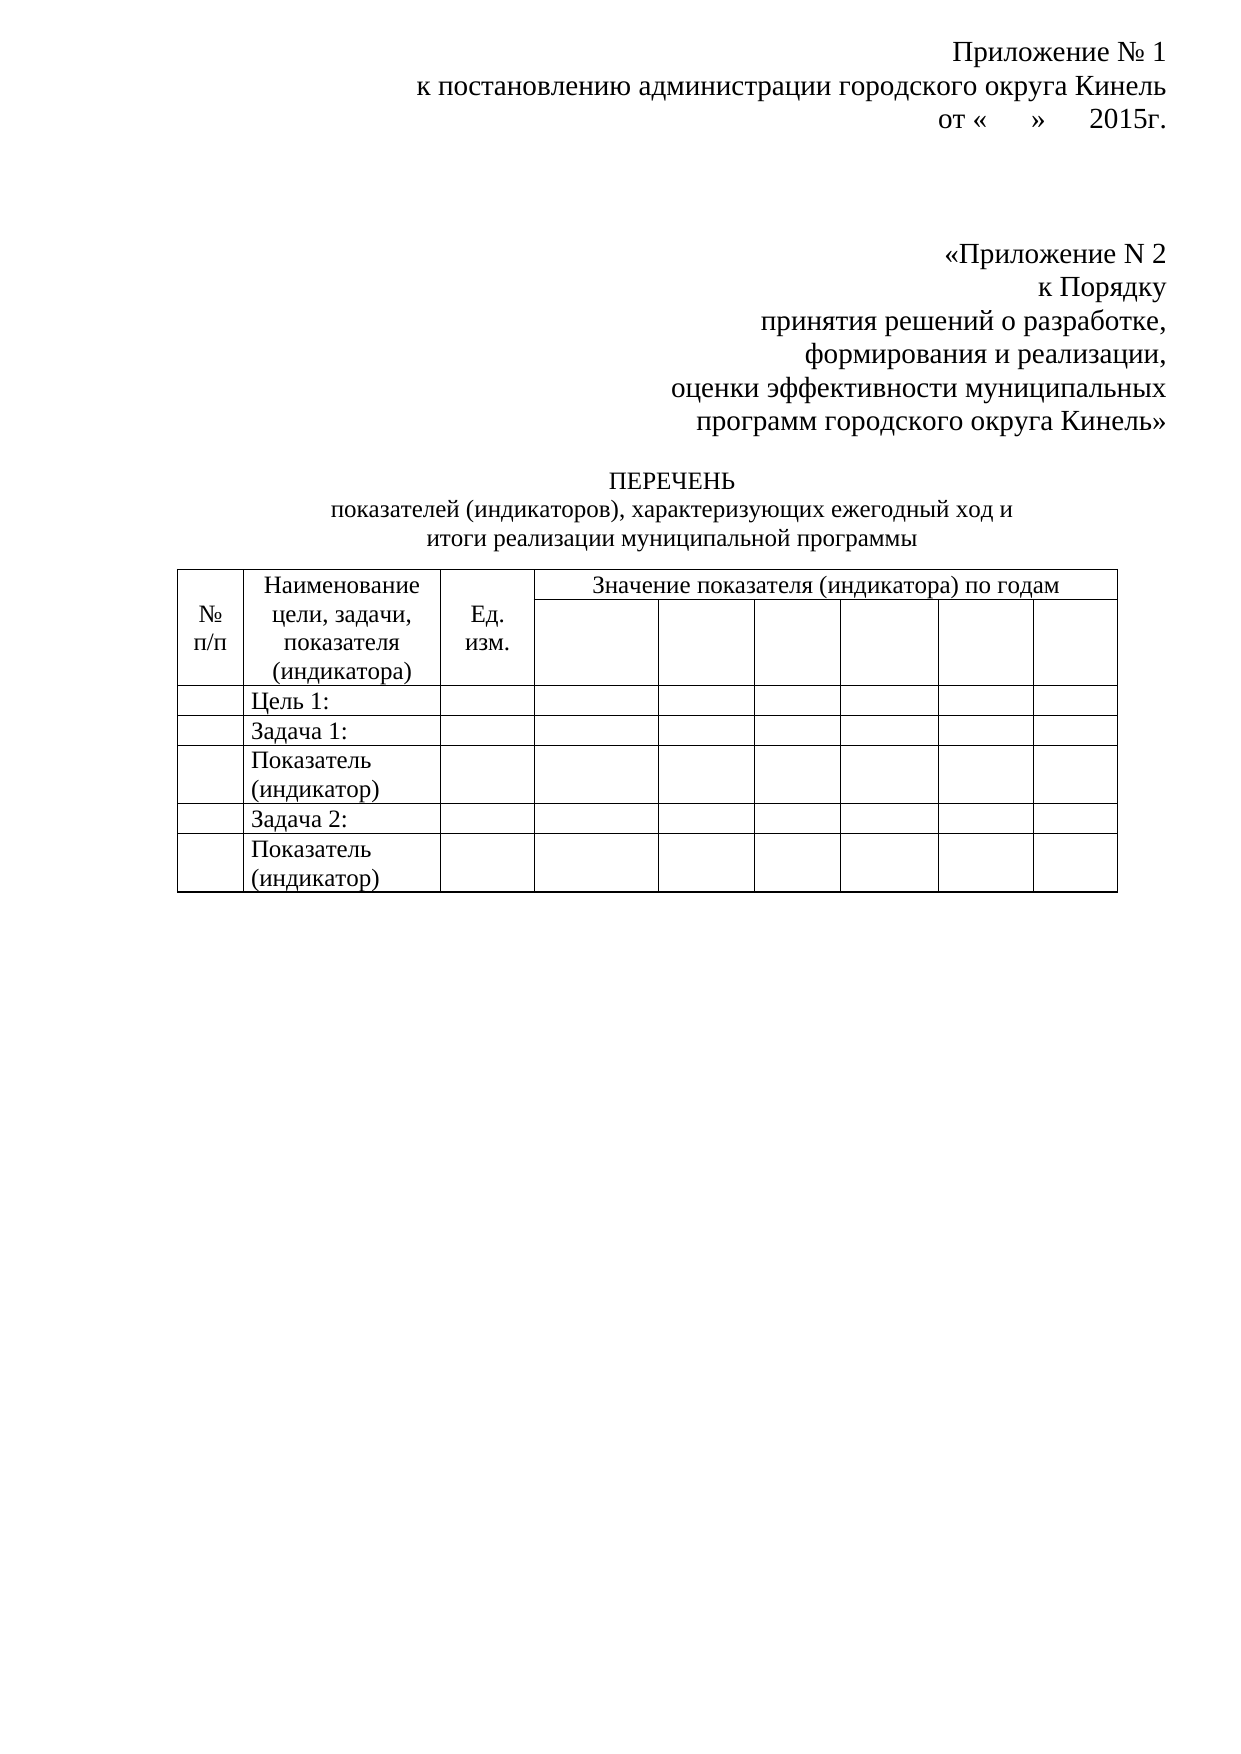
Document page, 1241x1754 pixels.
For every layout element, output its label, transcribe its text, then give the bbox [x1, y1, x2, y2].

text принятия решений о разработке, [177, 303, 1167, 336]
table_cell [939, 804, 1033, 833]
table_cell [755, 686, 840, 715]
text «Приложение N 2 [177, 236, 1167, 269]
table_cell [1034, 600, 1117, 685]
table_cell [441, 686, 534, 715]
table_cell Цель 1: [244, 686, 440, 715]
table_cell [535, 746, 658, 803]
table_cell [1034, 686, 1117, 715]
table_cell [178, 746, 243, 803]
table_cell Показатель (индикатор) [244, 834, 440, 891]
text оценки эффективности муниципальных [177, 370, 1167, 403]
table_cell [1034, 716, 1117, 744]
table_cell [178, 716, 243, 744]
table_cell [755, 834, 840, 891]
table_cell [755, 716, 840, 744]
table_cell [441, 716, 534, 744]
text к постановлению администрации городского округа Кинель [177, 68, 1167, 102]
table_cell [1034, 746, 1117, 803]
text ПЕРЕЧЕНЬ [177, 466, 1167, 494]
table_cell [755, 804, 840, 833]
table_header № п/п [178, 570, 243, 685]
table_cell [841, 804, 938, 833]
table_cell [178, 804, 243, 833]
table_cell Показатель (индикатор) [244, 746, 440, 803]
table_cell [939, 746, 1033, 803]
table_cell [535, 804, 658, 833]
table_header Значение показателя (индикатора) по годам [535, 570, 1117, 599]
text формирования и реализации, [177, 336, 1167, 370]
table_cell [659, 804, 754, 833]
text показателей (индикаторов), характеризующих ежегодный ход и [177, 494, 1167, 523]
table_cell [755, 600, 840, 685]
table_cell [939, 834, 1033, 891]
table_cell [841, 834, 938, 891]
table_cell [755, 746, 840, 803]
table_cell [441, 834, 534, 891]
table_header Наименование цели, задачи, показателя (индикатора) [244, 570, 440, 685]
text Приложение № 1 [177, 34, 1167, 68]
table_cell [939, 600, 1033, 685]
table_cell Задача 1: [244, 716, 440, 744]
text к Порядку [177, 269, 1167, 303]
table_header Ед. изм. [441, 570, 534, 685]
table_cell [659, 716, 754, 744]
table_cell [659, 600, 754, 685]
table_cell [535, 834, 658, 891]
table_cell [659, 686, 754, 715]
table_cell [841, 716, 938, 744]
table_cell [939, 716, 1033, 744]
table_cell [535, 600, 658, 685]
text итоги реализации муниципальной программы [177, 523, 1167, 552]
table_cell [1034, 804, 1117, 833]
table_cell [178, 834, 243, 891]
table_cell [441, 746, 534, 803]
table_cell [1034, 834, 1117, 891]
table_cell [535, 716, 658, 744]
table_cell [841, 746, 938, 803]
table_cell [939, 686, 1033, 715]
table_cell [841, 686, 938, 715]
table_cell [178, 686, 243, 715]
table_cell Задача 2: [244, 804, 440, 833]
text от « » 2015г. [177, 102, 1167, 135]
table_cell [441, 804, 534, 833]
table_cell [659, 834, 754, 891]
table_cell [659, 746, 754, 803]
table_cell [535, 686, 658, 715]
table_cell [841, 600, 938, 685]
text программ городского округа Кинель» [177, 403, 1167, 437]
